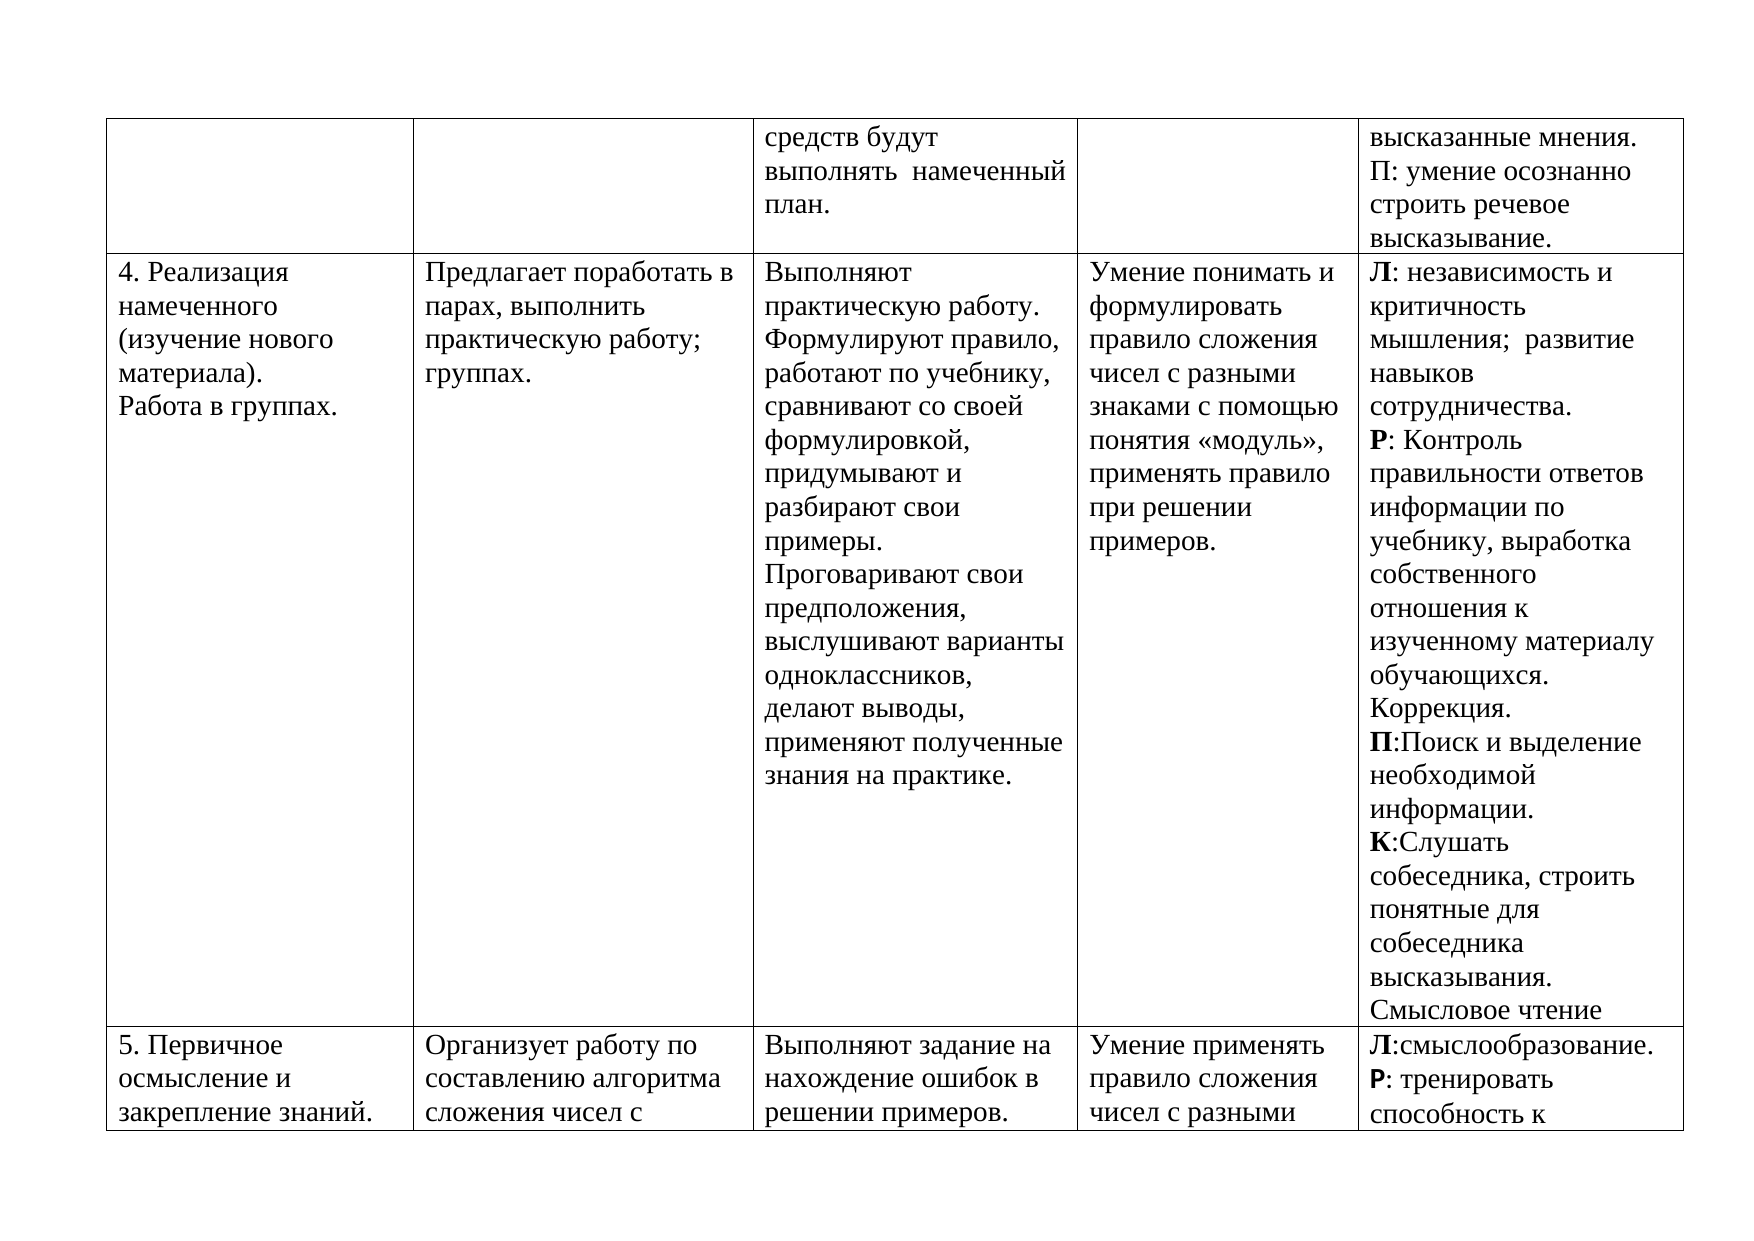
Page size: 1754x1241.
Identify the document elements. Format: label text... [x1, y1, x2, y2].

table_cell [754, 1027, 1077, 1129]
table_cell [414, 1027, 753, 1129]
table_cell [754, 119, 1077, 253]
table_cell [414, 119, 753, 253]
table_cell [1359, 1027, 1683, 1129]
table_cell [107, 119, 413, 253]
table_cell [1078, 119, 1358, 253]
table_cell Выполняют практическую работу. Формулируют правило, работают по учебнику, сравнивают со своей формулировкой, придумывают и разбирают свои примеры. Проговаривают свои предположения, выслушивают варианты одноклассников, делают выводы, применяют полученные знания на практике. [754, 254, 1077, 1026]
table_cell Умение понимать и формулировать правило сложения чисел с разными знаками с помощью понятия «модуль», применять правило при решении примеров. [1078, 254, 1358, 1026]
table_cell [107, 1027, 413, 1129]
table_cell Предлагает поработать в парах, выполнить практическую работу; группах. [414, 254, 753, 1026]
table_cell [1359, 119, 1683, 253]
table_cell Л: независимость и критичность мышления; развитие навыков сотрудничества. Р: Контроль правильности ответов информации по учебнику, выработка собственного отношения к изученному материалу обучающихся. Коррекция. П:Поиск и выделение необходимой информации. К:Слушать собеседника, строить понятные для собеседника высказывания. Смысловое чтение [1359, 254, 1683, 1026]
table_cell 4. Реализация намеченного (изучение нового материала). Работа в группах. [107, 254, 413, 1026]
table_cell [1078, 1027, 1358, 1129]
